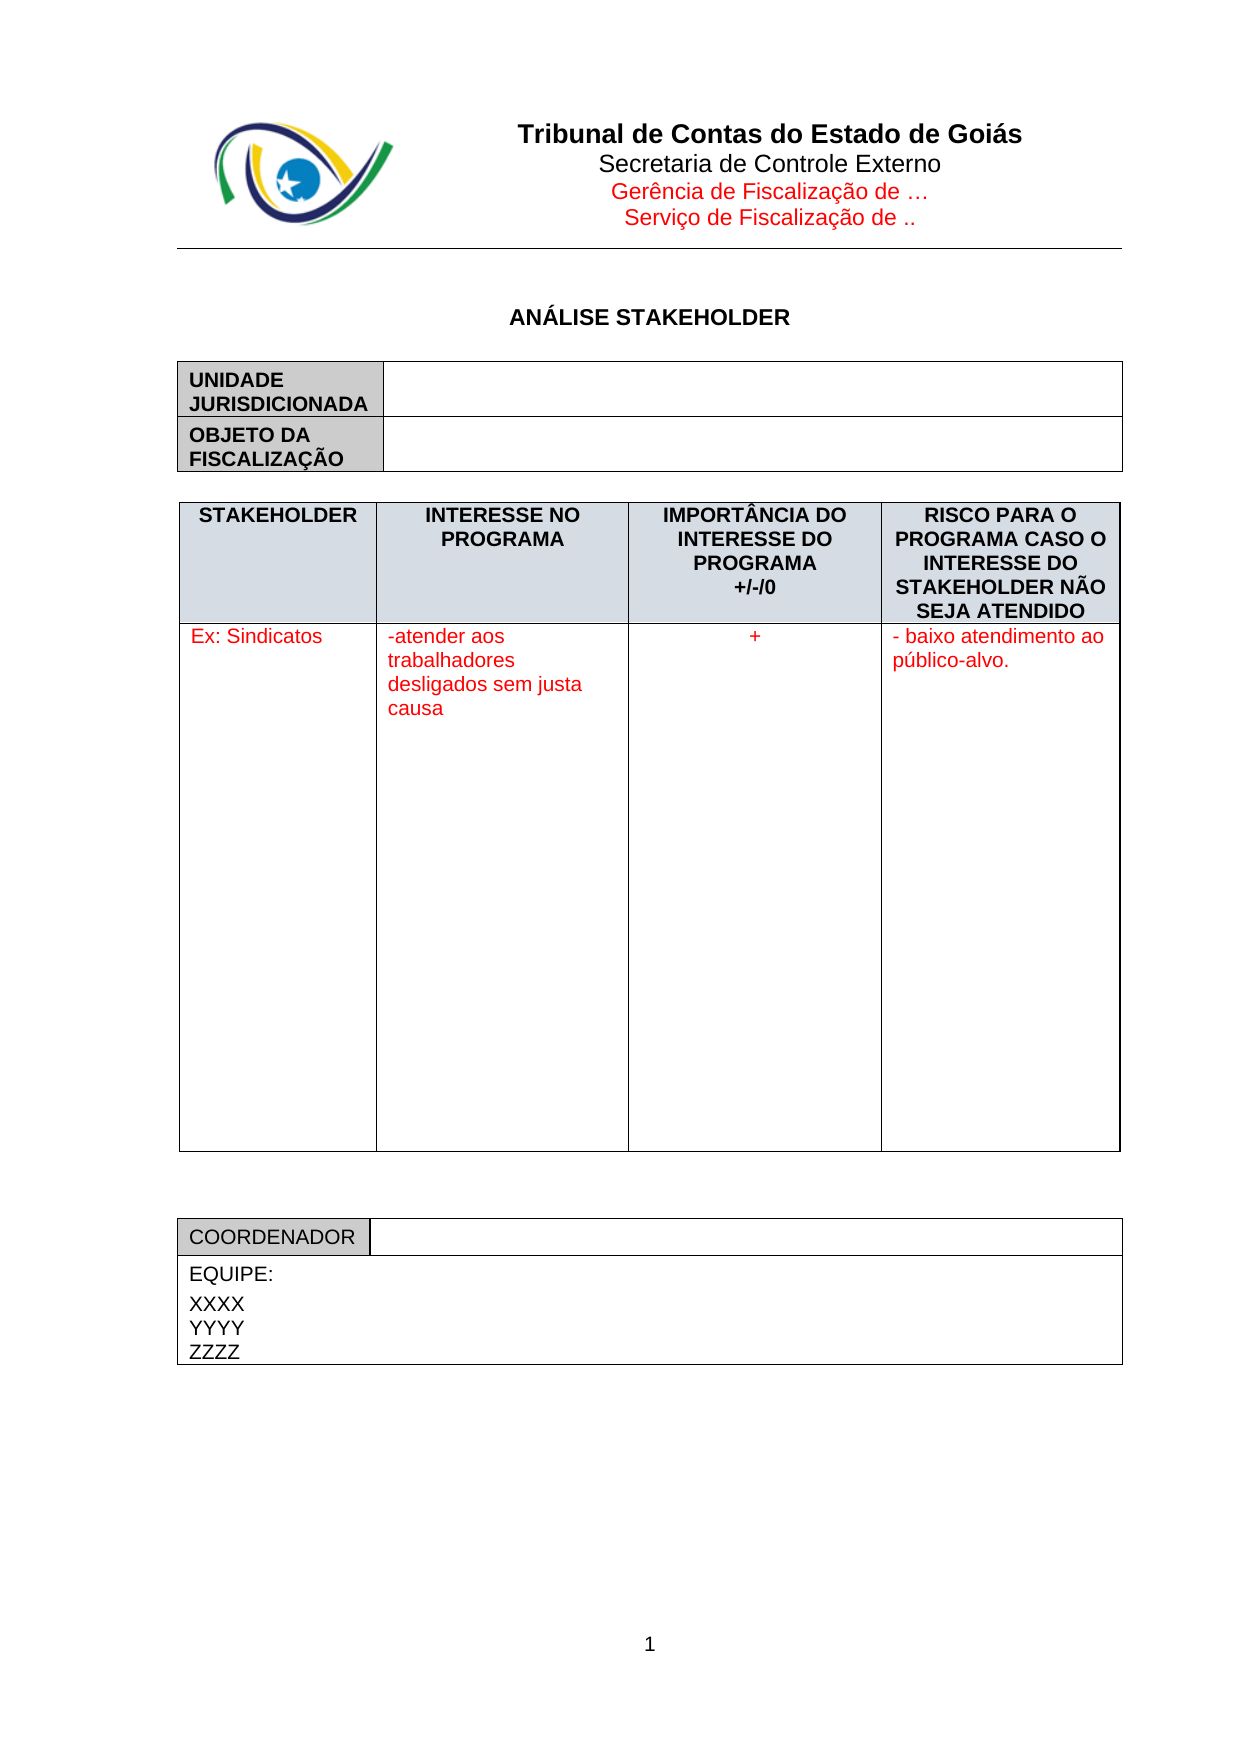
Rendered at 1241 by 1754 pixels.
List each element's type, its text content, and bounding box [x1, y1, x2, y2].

table_cell - baixo atendimento ao público-alvo. [882, 624, 1119, 1151]
table_header STAKEHOLDER [180, 503, 376, 622]
table_header COORDENADOR [178, 1219, 369, 1255]
picture [207, 115, 399, 233]
table_cell -atender aos trabalhadores desligados sem justa causa [377, 624, 628, 1151]
table_cell OBJETO DA FISCALIZAÇÃO [178, 417, 383, 471]
table_header INTERESSE NO PROGRAMA [377, 503, 628, 622]
table_cell [384, 417, 1122, 471]
table_header UNIDADE JURISDICIONADA [178, 362, 383, 416]
table_cell + [629, 624, 881, 1151]
table_header [384, 362, 1122, 416]
table_cell EQUIPE: XXXX YYYY ZZZZ [178, 1256, 1122, 1364]
table_header RISCO PARA O PROGRAMA CASO O INTERESSE DO STAKEHOLDER NÃO SEJA ATENDIDO [882, 503, 1119, 622]
table_header [371, 1219, 1122, 1255]
table_header IMPORTÂNCIA DO INTERESSE DO PROGRAMA +/-/0 [629, 503, 881, 622]
table_cell Ex: Sindicatos [180, 624, 376, 1151]
subtitle ANÁLISE STAKEHOLDER [177, 304, 1122, 331]
